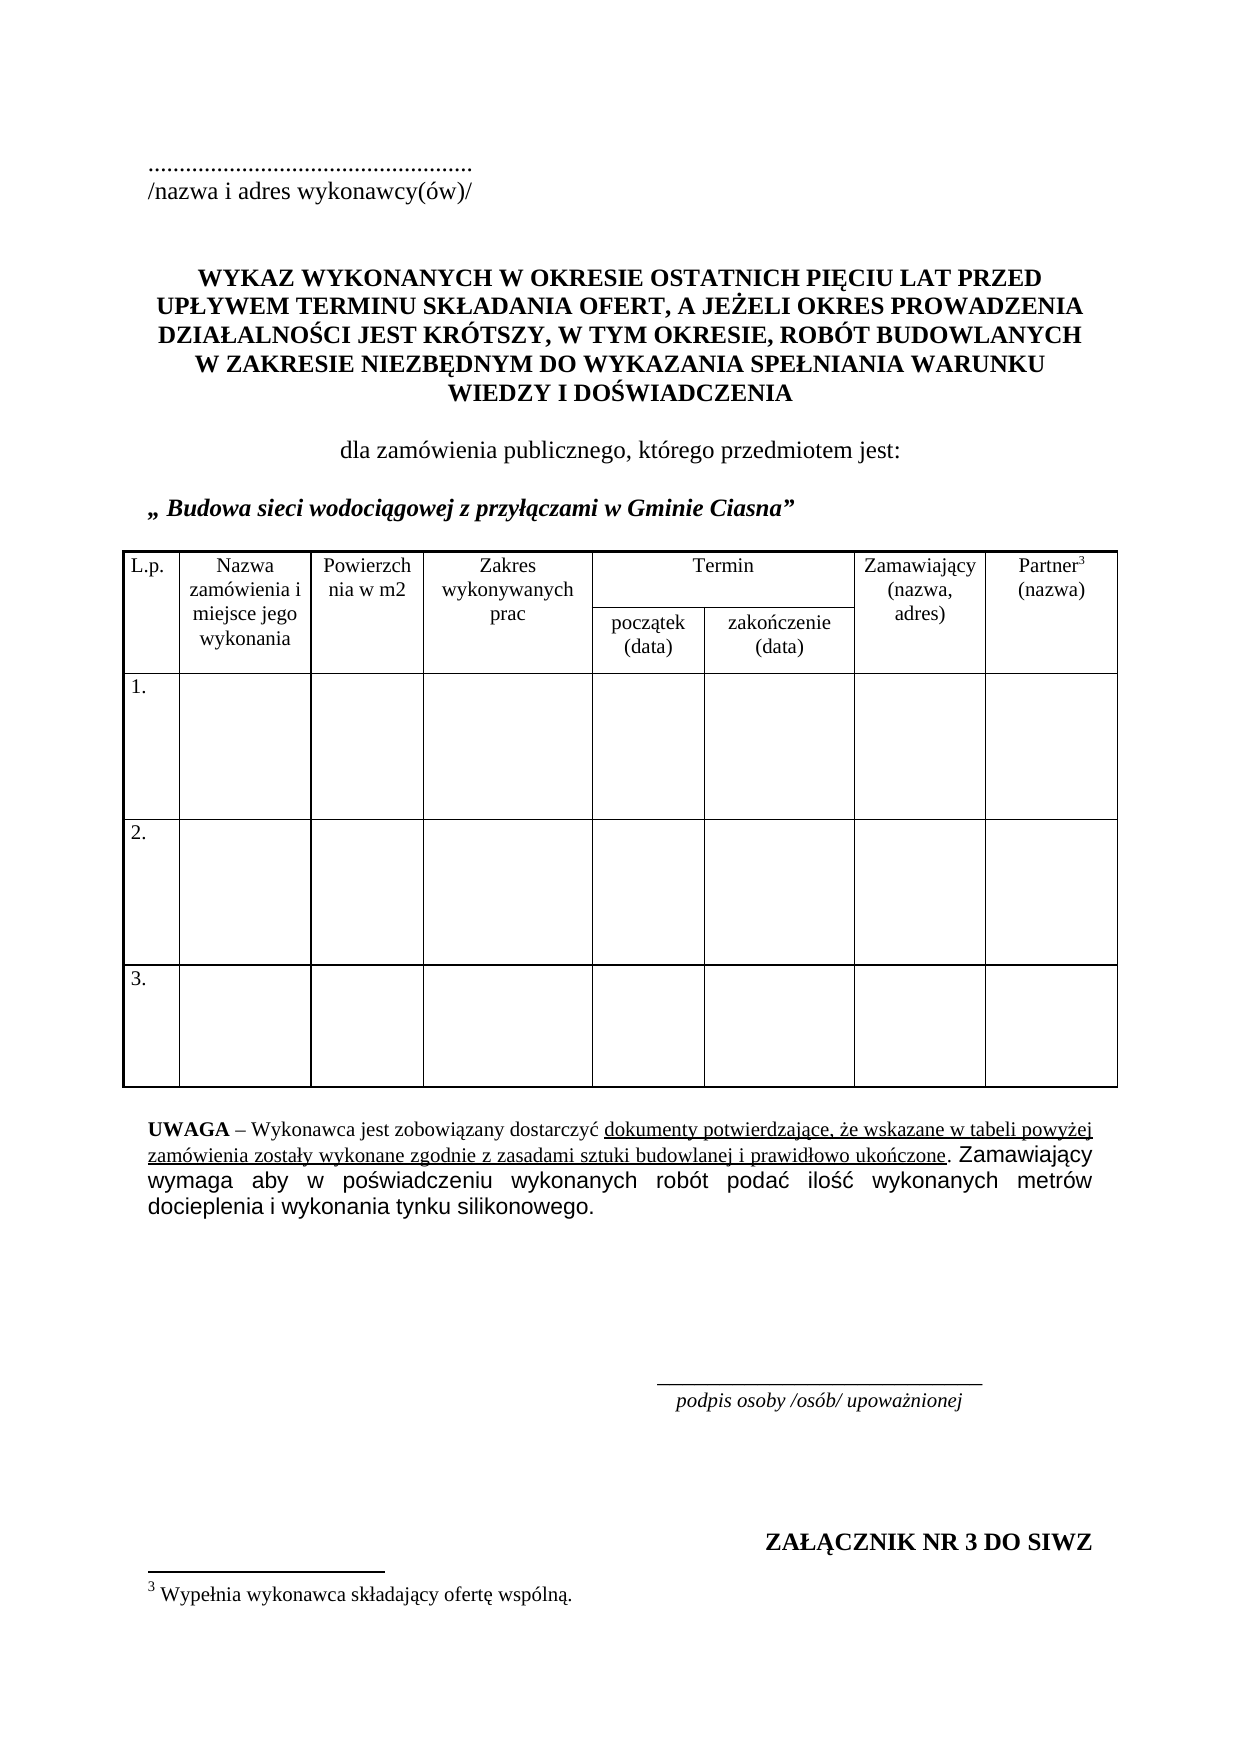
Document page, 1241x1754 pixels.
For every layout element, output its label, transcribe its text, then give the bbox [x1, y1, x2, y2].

text dla zamówienia publicznego, którego przedmiotem jest: [148, 435, 1093, 464]
table_cell [705, 674, 854, 818]
table_cell [705, 966, 854, 1086]
table_cell 2. [125, 820, 179, 964]
table_cell [986, 674, 1117, 818]
table_header Zakres wykonywanych prac [424, 553, 592, 672]
table_header Zamawiający (nazwa, adres) [855, 553, 985, 672]
table_cell [424, 966, 592, 1086]
table_cell [312, 966, 423, 1086]
table_header L.p. [125, 553, 179, 672]
text „ Budowa sieci wodociągowej z przyłączami w Gminie Ciasna” [148, 493, 1093, 521]
table_header Powierzchnia w m2 [312, 553, 423, 672]
table_cell [593, 820, 704, 964]
table_cell 1. [125, 674, 179, 818]
text __________________________ [546, 1359, 1093, 1387]
table_cell [593, 674, 704, 818]
table_cell zakończenie (data) [705, 608, 854, 672]
text WYKAZ WYKONANYCH W okresie OSTATNICH PIĘCIU LAT PRZED upływem terminu składania ofert, a jeżeli okres prowadzenia działalności jest krótszy, w tym okresie, ROBÓT BUDOWLANYCH w Zakresie niezbędnym do wykazania spełniania warunku wiedzy i doświadczenia [148, 263, 1093, 406]
table_header Nazwa zamówienia i miejsce jego wykonania [180, 553, 310, 672]
table_cell [180, 674, 310, 818]
table_cell 3. [125, 966, 179, 1086]
table_cell [424, 674, 592, 818]
text /nazwa i adres wykonawcy(ów)/ [148, 176, 1093, 205]
table_cell [312, 820, 423, 964]
table_header Termin [593, 553, 854, 607]
table_cell [855, 966, 985, 1086]
table_header Partner (nazwa) [986, 553, 1117, 672]
table_cell [180, 966, 310, 1086]
table_cell [180, 820, 310, 964]
text podpis osoby /osób/ upoważnionej [546, 1387, 1093, 1412]
table_cell [855, 820, 985, 964]
text ZAŁĄCZNIK NR 3 DO SIWZ [148, 1527, 1093, 1555]
table_cell [986, 820, 1117, 964]
table_cell [986, 966, 1117, 1086]
text .................................................... [148, 148, 1093, 176]
text UWAGA – Wykonawca jest zobowiązany dostarczyć dokumenty potwierdzające, że wskazane w tabeli powyżej zamówienia zostały wykonane zgodnie z zasadami sztuki budowlanej i prawidłowo ukończone. Zamawiający wymaga aby w poświadczeniu wykonanych robót podać ilość wykonanych metrów docieplenia i wykonania tynku silikonowego. [148, 1117, 1093, 1220]
table_cell [593, 966, 704, 1086]
table_cell [424, 820, 592, 964]
table_cell początek (data) [593, 608, 704, 672]
table_cell [312, 674, 423, 818]
table_cell [855, 674, 985, 818]
table_cell [705, 820, 854, 964]
